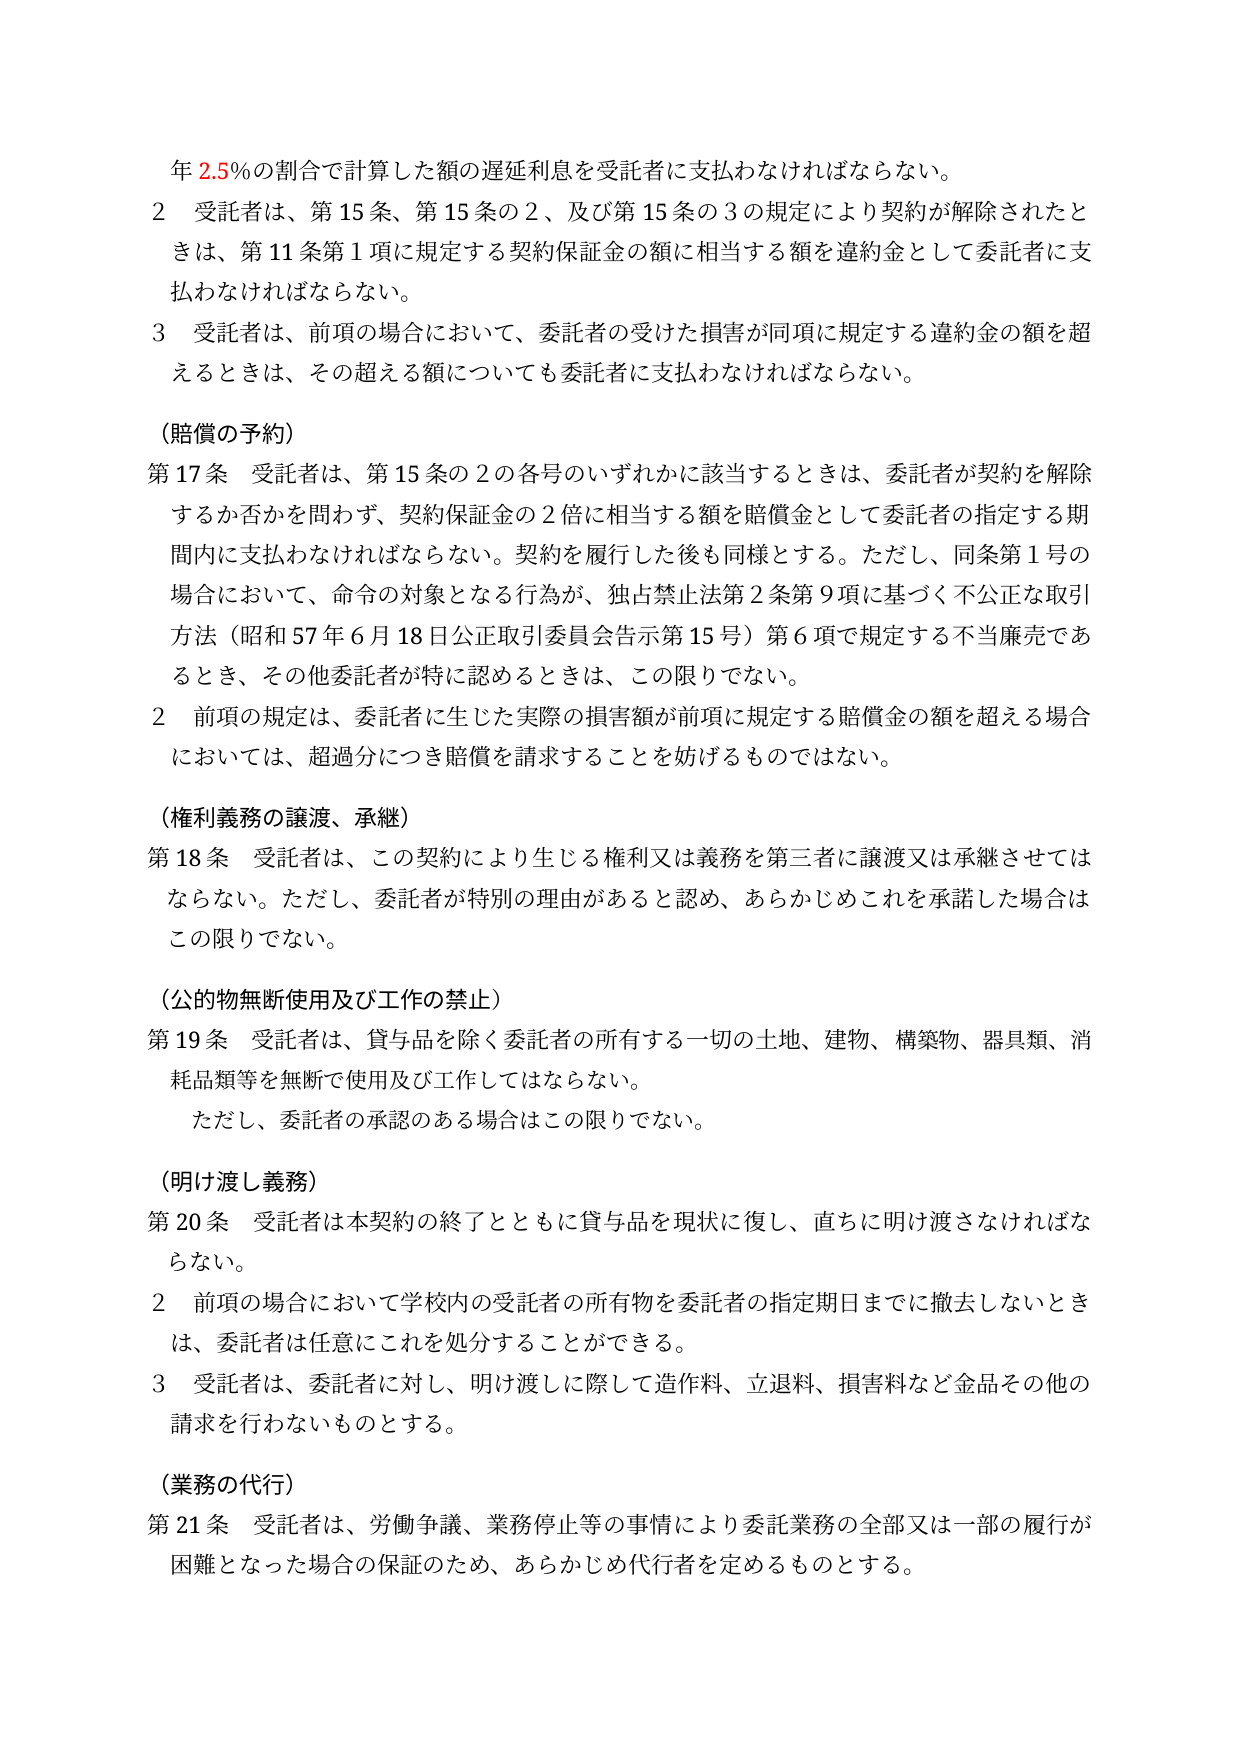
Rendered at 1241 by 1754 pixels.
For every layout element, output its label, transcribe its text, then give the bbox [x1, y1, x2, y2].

text ３ 受託者は、前項の場合において、委託者の受けた損害が同項に規定する違約金の額を超えるときは、その超える額についても委託者に支払わなければならない。 [148, 311, 1092, 392]
text （権利義務の譲渡、承継） [148, 796, 1092, 837]
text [148, 149, 1092, 190]
text 第20条 受託者は本契約の終了とともに貸与品を現状に復し、直ちに明け渡さなければならない。 [148, 1200, 1092, 1281]
text 第17条 受託者は、第15条の２の各号のいずれかに該当するときは、委託者が契約を解除するか否かを問わず、契約保証金の２倍に相当する額を賠償金として委託者の指定する期間内に支払わなければならない。契約を履行した後も同様とする。ただし、同条第１号の場合において、命令の対象となる行為が、独占禁止法第２条第９項に基づく不公正な取引方法（昭和57年６月18日公正取引委員会告示第15号）第６項で規定する不当廉売であるとき、その他委託者が特に認めるときは、この限りでない。 [148, 453, 1092, 695]
text ３ 受託者は、委託者に対し、明け渡しに際して造作料、立退料、損害料など金品その他の請求を行わないものとする。 [148, 1362, 1092, 1443]
text （業務の代行） [148, 1463, 1092, 1503]
text ２ 受託者は、第15条、第15条の２、及び第15条の３の規定により契約が解除されたときは、第11条第１項に規定する契約保証金の額に相当する額を違約金として委託者に支払わなければならない。 [148, 190, 1092, 311]
text 第21条 受託者は、労働争議、業務停止等の事情により委託業務の全部又は一部の履行が困難となった場合の保証のため、あらかじめ代行者を定めるものとする。 [148, 1503, 1092, 1584]
text ２ 前項の場合において学校内の受託者の所有物を委託者の指定期日までに撤去しないときは、委託者は任意にこれを処分することができる。 [148, 1281, 1092, 1362]
text ただし、委託者の承認のある場合はこの限りでない。 [169, 1099, 1092, 1140]
text ２ 前項の規定は、委託者に生じた実際の損害額が前項に規定する賠償金の額を超える場合においては、超過分につき賠償を請求することを妨げるものではない。 [148, 695, 1092, 776]
text 第19条 受託者は、貸与品を除く委託者の所有する一切の土地、建物、構築物、器具類、消耗品類等を無断で使用及び工作してはならない。 [148, 1018, 1092, 1099]
text （賠償の予約） [148, 412, 1092, 453]
text （明け渡し義務） [148, 1160, 1092, 1200]
text 第18条 受託者は、この契約により生じる権利又は義務を第三者に譲渡又は承継させてはならない。ただし、委託者が特別の理由があると認め、あらかじめこれを承諾した場合は、この限りでない。 [148, 837, 1092, 958]
text （公的物無断使用及び工作の禁止） [148, 978, 1092, 1018]
